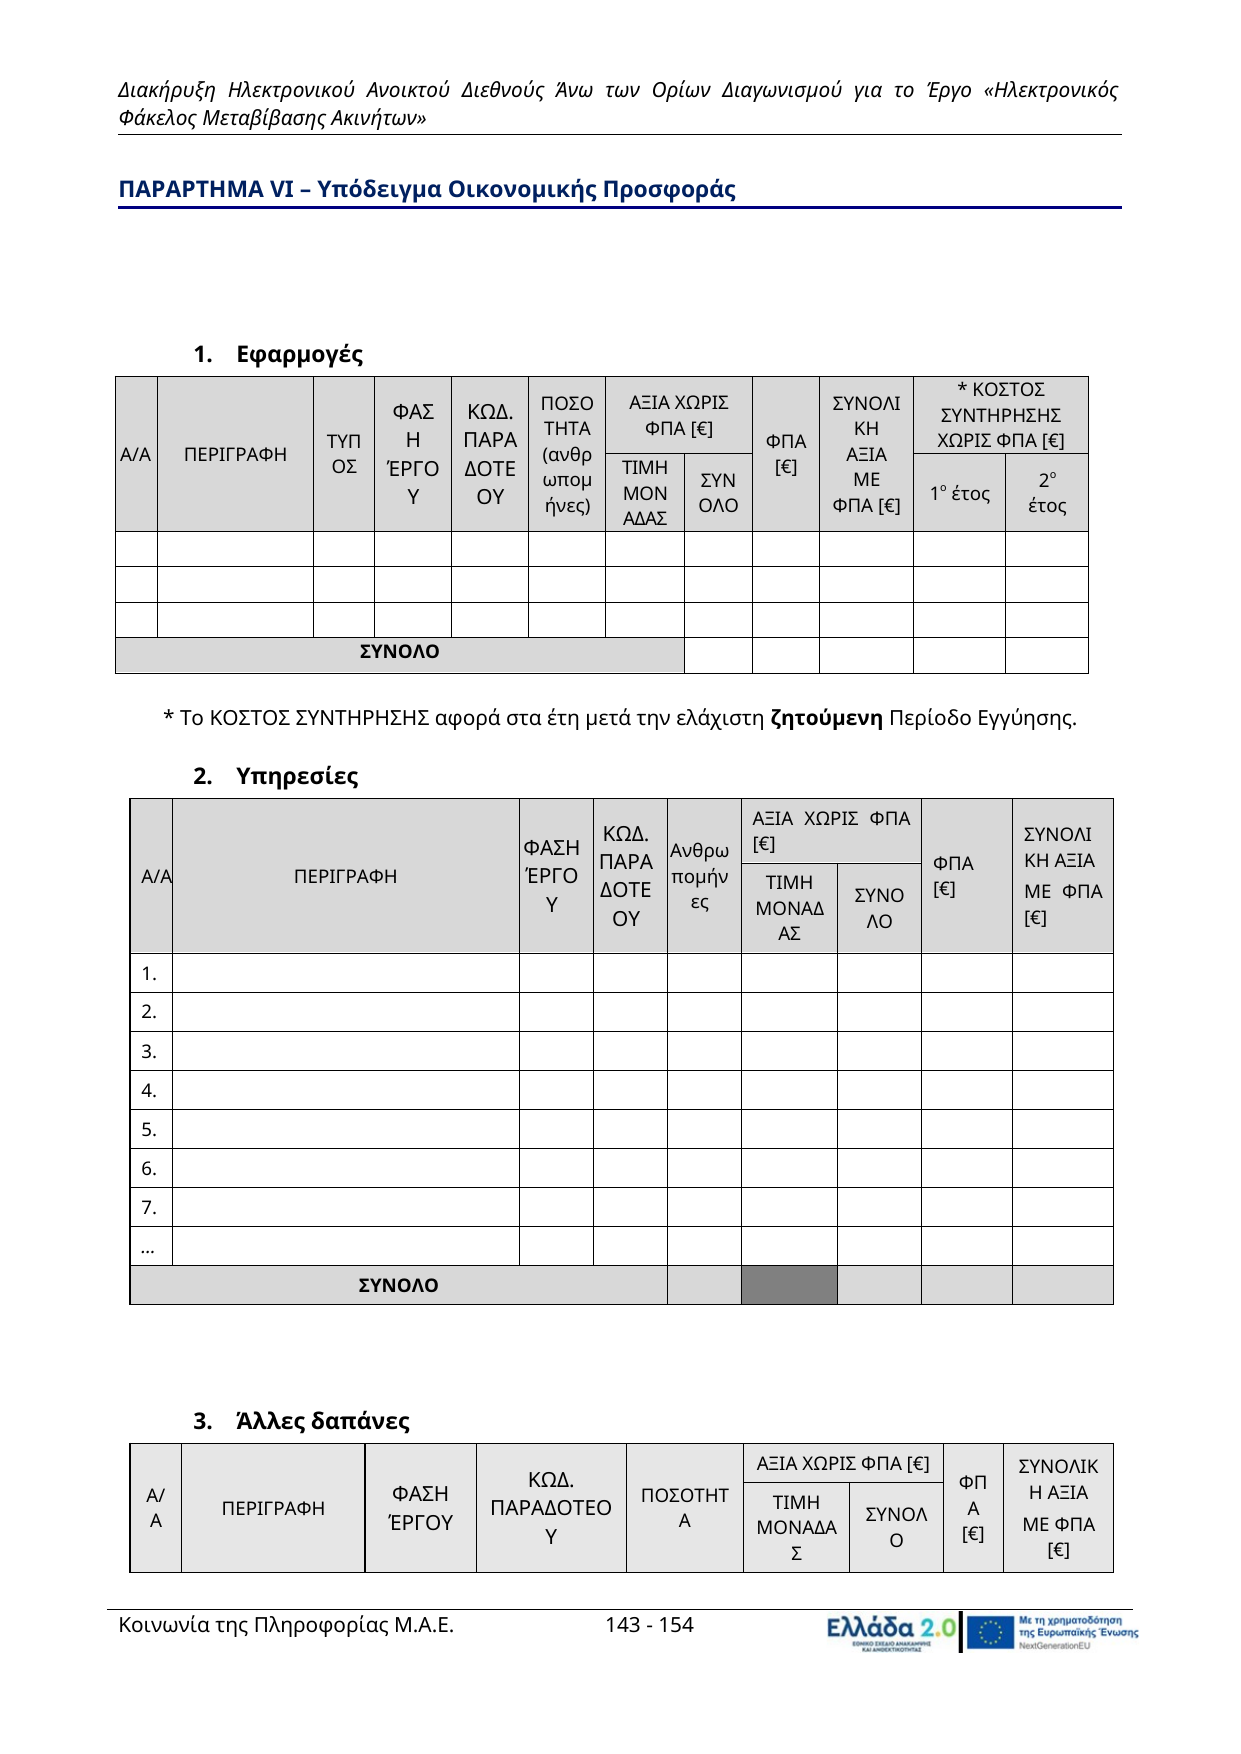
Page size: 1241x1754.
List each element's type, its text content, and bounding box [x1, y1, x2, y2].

table_cell [838, 954, 921, 992]
table_header ΠΕΡΙΓΡΑΦΗ [173, 799, 519, 952]
table_header ΦΠΑ [€] [944, 1444, 1003, 1572]
table_header ΑΞΙΑ ΧΩΡΙΣ ΦΠΑ [€] [744, 1444, 943, 1482]
table_header Α/Α [116, 377, 157, 531]
table_cell [116, 603, 157, 637]
table_cell [922, 1266, 1012, 1304]
table_cell [742, 954, 837, 992]
table_cell ΣΥΝΟΛΟ [116, 638, 684, 672]
table_cell [594, 993, 667, 1031]
table_header ΠΟΣΟΤΗΤΑ [627, 1444, 743, 1572]
table_cell [742, 1110, 837, 1148]
table_cell [529, 532, 605, 566]
table_cell [173, 993, 519, 1031]
table_cell [668, 1149, 741, 1187]
table_cell 1ο έτος [914, 454, 1005, 531]
table_cell [375, 567, 451, 602]
table_header * ΚΟΣΤΟΣ ΣΥΝΤΗΡΗΣΗΣ ΧΩΡΙΣ ΦΠΑ [€] [914, 377, 1088, 453]
table_cell [1006, 567, 1088, 602]
table_cell [606, 567, 684, 602]
table_header ΦΑΣΗ ΈΡΓΟΥ [520, 799, 593, 952]
table_cell [594, 1071, 667, 1109]
table_cell [314, 567, 374, 602]
table_cell [685, 603, 752, 637]
table_cell [173, 954, 519, 992]
table_cell [520, 1032, 593, 1070]
table_cell [158, 567, 313, 602]
table_cell [922, 1149, 1012, 1187]
table_cell ΤΙΜΗ ΜΟΝΑΔΑΣ [744, 1483, 849, 1572]
table_cell [1006, 532, 1088, 566]
table_cell ΣΥΝΟΛΟ [850, 1483, 943, 1572]
table_cell [594, 1227, 667, 1265]
table_cell [668, 1110, 741, 1148]
table_header ΤΥΠΟΣ [314, 377, 374, 531]
table_cell [158, 603, 313, 637]
table_cell [1013, 1188, 1113, 1226]
table_header ΑΞΙΑ ΧΩΡΙΣ ΦΠΑ [€] [606, 377, 752, 453]
text * Το ΚΟΣΤΟΣ ΣΥΝΤΗΡΗΣΗΣ αφορά στα έτη μετά την ελάχιστη ζητούμενη Περίοδο Εγγύησης. [118, 703, 1122, 731]
table_cell ΣΥΝΟΛΟ [131, 1266, 667, 1304]
table_cell [520, 1071, 593, 1109]
table_cell [742, 1266, 837, 1304]
table_cell ΤΙΜΗ ΜΟΝΑΔΑΣ [606, 454, 684, 531]
table_cell 2ο έτος [1006, 454, 1088, 531]
table_cell ΣΥΝΟΛΟ [685, 454, 752, 531]
table_header ΚΩΔ. ΠΑΡΑΔΟΤΕΟΥ [594, 799, 667, 952]
table_cell [922, 1110, 1012, 1148]
table_cell [742, 1071, 837, 1109]
table_cell [838, 1071, 921, 1109]
table_cell [668, 993, 741, 1031]
table_header ΣΥΝΟΛΙΚΗ ΑΞΙΑ ΜΕ ΦΠΑ [€] [1004, 1444, 1113, 1572]
table_header ΚΩΔ. ΠΑΡΑΔΟΤΕΟΥ [477, 1444, 626, 1572]
subtitle Υπηρεσίες [193, 760, 1122, 792]
table_cell [914, 532, 1005, 566]
table_cell [668, 1188, 741, 1226]
table_cell [820, 638, 913, 672]
table_cell [158, 532, 313, 566]
table_cell [1006, 603, 1088, 637]
table_cell [838, 1149, 921, 1187]
table_cell [922, 993, 1012, 1031]
table_cell [1013, 1149, 1113, 1187]
table_header ΑΞΙΑ ΧΩΡΙΣ ΦΠΑ [€] [742, 799, 921, 862]
table_cell [594, 1149, 667, 1187]
table_header Ανθρωπομήνες [668, 799, 741, 952]
table_header ΣΥΝΟΛΙΚΗ ΑΞΙΑ ΜΕ ΦΠΑ [€] [820, 377, 913, 531]
table_cell ΤΙΜΗ ΜΟΝΑΔΑΣ [742, 864, 837, 952]
table_cell [914, 603, 1005, 637]
table_cell [173, 1227, 519, 1265]
table_cell [173, 1188, 519, 1226]
table_header ΣΥΝΟΛΙΚΗ ΑΞΙΑ ΜΕ ΦΠΑ [€] [1013, 799, 1113, 952]
table_cell [914, 638, 1005, 672]
table_header ΦΠΑ [€] [922, 799, 1012, 952]
table_cell [820, 603, 913, 637]
table_cell [1013, 1071, 1113, 1109]
table_cell [594, 1188, 667, 1226]
table_cell [529, 603, 605, 637]
table_cell [685, 638, 752, 672]
table_cell [685, 532, 752, 566]
table_cell [594, 1032, 667, 1070]
table_cell 3. [131, 1032, 172, 1070]
table_header ΠΕΡΙΓΡΑΦΗ [158, 377, 313, 531]
table_cell … [131, 1227, 172, 1265]
table_cell [820, 567, 913, 602]
table_cell [520, 1227, 593, 1265]
table_header ΦΠΑ [€] [753, 377, 819, 531]
table_cell [173, 1071, 519, 1109]
table_cell [173, 1149, 519, 1187]
table_cell [668, 1071, 741, 1109]
table_cell [922, 954, 1012, 992]
table_cell 1. [131, 954, 172, 992]
table_cell [838, 1188, 921, 1226]
table_cell [668, 1266, 741, 1304]
table_cell [1013, 1110, 1113, 1148]
table_cell [685, 567, 752, 602]
table_cell [529, 567, 605, 602]
table_cell [1006, 638, 1088, 672]
table_cell [1013, 1227, 1113, 1265]
table_cell 2. [131, 993, 172, 1031]
table_cell [742, 1227, 837, 1265]
table_cell [594, 954, 667, 992]
table_cell [753, 603, 819, 637]
table_cell [1013, 1266, 1113, 1304]
table_cell [452, 567, 528, 602]
table_cell [314, 603, 374, 637]
table_cell [922, 1032, 1012, 1070]
table_cell [594, 1110, 667, 1148]
table_cell [520, 993, 593, 1031]
table_cell [520, 1110, 593, 1148]
table_cell ΣΥΝΟΛΟ [838, 864, 921, 952]
table_cell [922, 1227, 1012, 1265]
table_cell [820, 532, 913, 566]
table_cell [922, 1188, 1012, 1226]
table_cell [314, 532, 374, 566]
table_header ΦΑΣΗ ΈΡΓΟΥ [366, 1444, 476, 1572]
table_cell 4. [131, 1071, 172, 1109]
table_cell [520, 954, 593, 992]
table_cell [375, 603, 451, 637]
table_cell [520, 1188, 593, 1226]
table_cell [838, 1110, 921, 1148]
table_cell 6. [131, 1149, 172, 1187]
table_cell [520, 1149, 593, 1187]
table_cell [668, 1032, 741, 1070]
table_cell [742, 1188, 837, 1226]
table_cell [452, 532, 528, 566]
table_header Α/Α [131, 1444, 181, 1572]
table_cell [116, 532, 157, 566]
table_cell [838, 1266, 921, 1304]
table_cell [1013, 1032, 1113, 1070]
table_cell [173, 1110, 519, 1148]
table_cell [1013, 993, 1113, 1031]
table_header ΦΑΣΗ ΈΡΓΟΥ [375, 377, 451, 531]
table_cell [753, 567, 819, 602]
table_cell [668, 1227, 741, 1265]
table_cell [742, 1149, 837, 1187]
table_header Α/Α [131, 799, 172, 952]
table_cell [668, 954, 741, 992]
picture [826, 1611, 1143, 1653]
table_cell [753, 638, 819, 672]
table_cell [375, 532, 451, 566]
table_cell [1013, 954, 1113, 992]
subtitle Εφαρμογές [193, 338, 1122, 369]
table_cell [838, 1227, 921, 1265]
table_cell 7. [131, 1188, 172, 1226]
table_cell [606, 532, 684, 566]
table_cell [116, 567, 157, 602]
subtitle ΠΑΡΑΡΤΗΜΑ VI – Υπόδειγμα Οικονομικής Προσφοράς [118, 172, 1122, 206]
table_cell [742, 1032, 837, 1070]
table_cell [452, 603, 528, 637]
table_cell [742, 993, 837, 1031]
table_cell [606, 603, 684, 637]
table_header ΠΕΡΙΓΡΑΦΗ [182, 1444, 364, 1572]
table_header ΠΟΣΟΤΗΤΑ (ανθρωπομήνες) [529, 377, 605, 531]
table_cell [753, 532, 819, 566]
table_cell [838, 993, 921, 1031]
table_cell [914, 567, 1005, 602]
subtitle Άλλες δαπάνες [193, 1405, 1122, 1436]
table_cell [173, 1032, 519, 1070]
table_cell 5. [131, 1110, 172, 1148]
table_cell [838, 1032, 921, 1070]
table_cell [922, 1071, 1012, 1109]
table_header ΚΩΔ. ΠΑΡΑΔΟΤΕΟΥ [452, 377, 528, 531]
